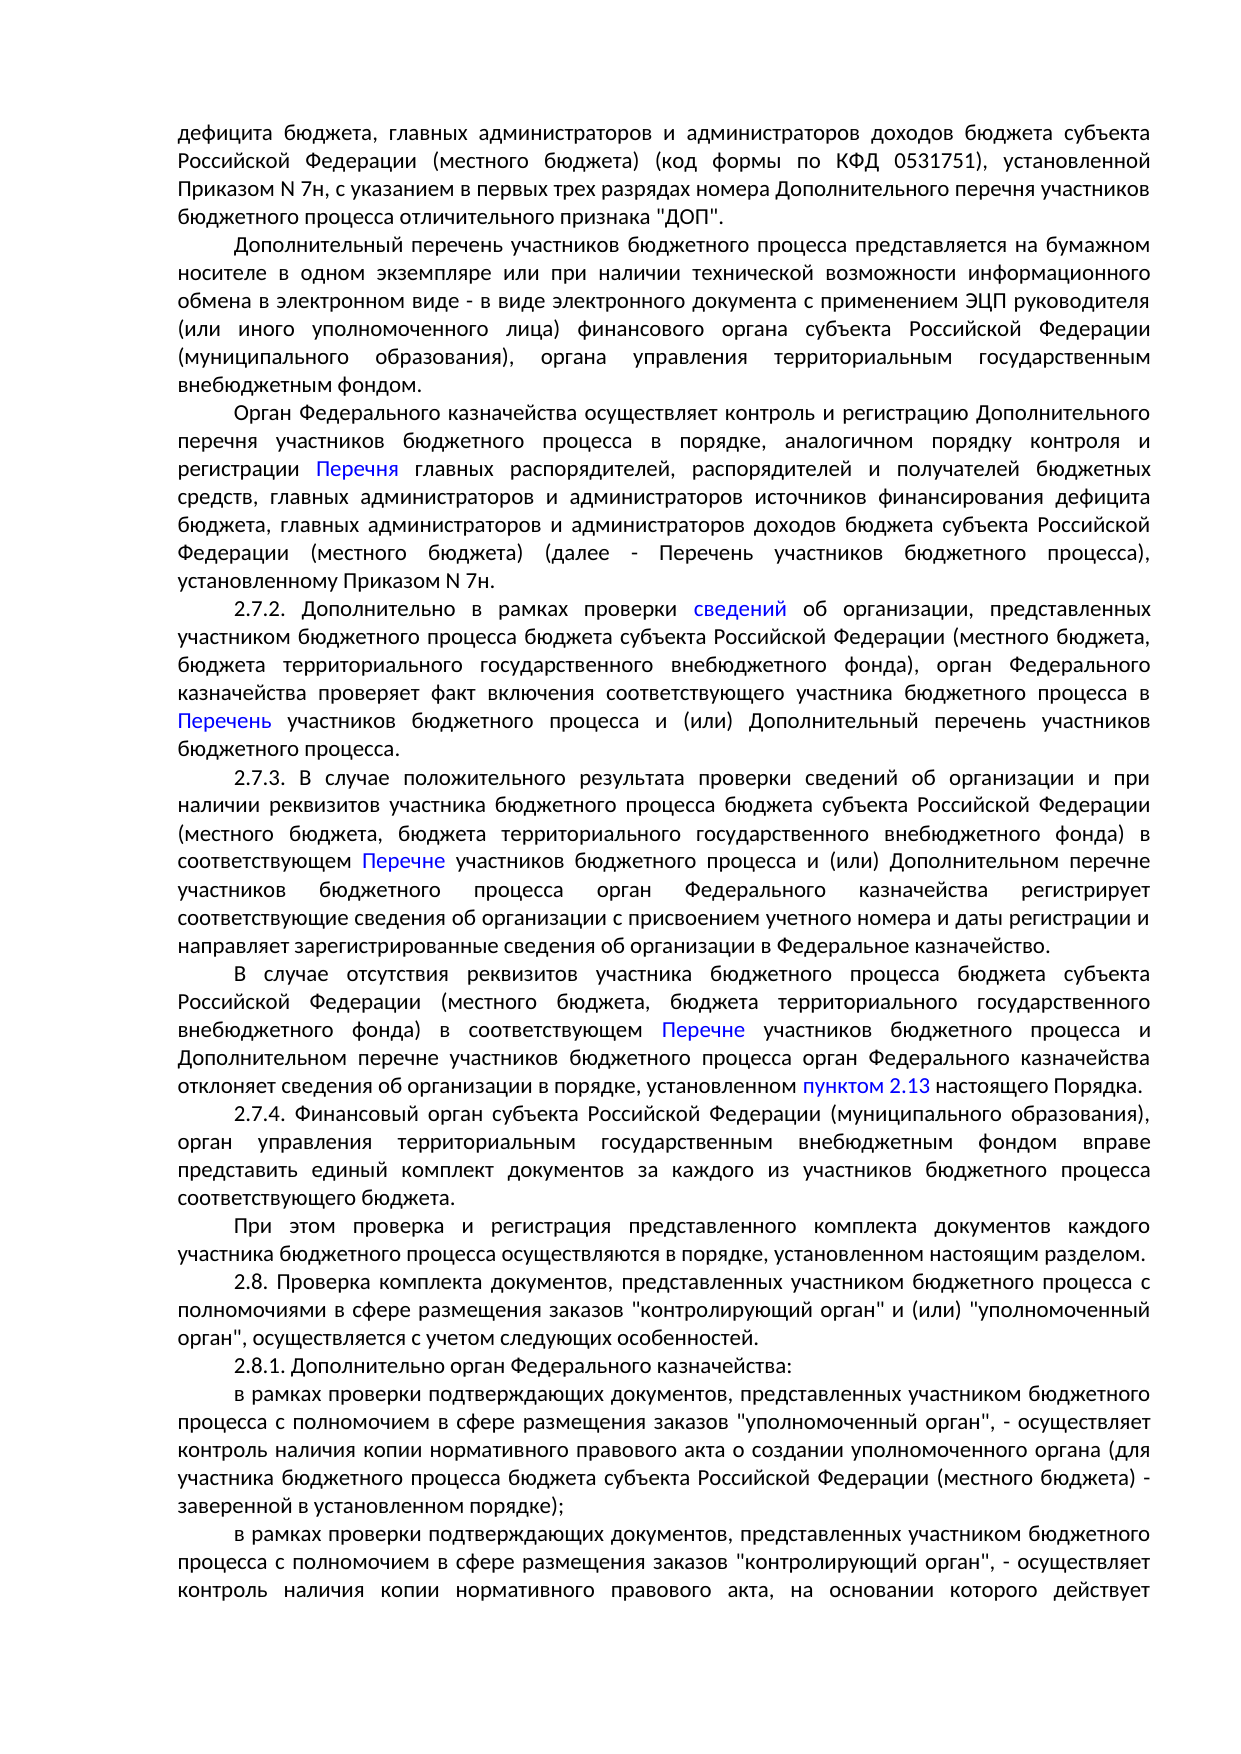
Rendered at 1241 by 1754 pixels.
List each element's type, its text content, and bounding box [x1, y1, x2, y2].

text в рамках проверки подтверждающих документов, представленных участником бюджетного процесса с полномочием в сфере размещения заказов "уполномоченный орган", - осуществляет контроль наличия копии нормативного правового акта о создании уполномоченного органа (для участника бюджетного процесса бюджета субъекта Российской Федерации (местного бюджета) - заверенной в установленном порядке); [177, 1379, 1152, 1519]
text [177, 118, 1152, 230]
text 2.8. Проверка комплекта документов, представленных участником бюджетного процесса с полномочиями в сфере размещения заказов "контролирующий орган" и (или) "уполномоченный орган", осуществляется с учетом следующих особенностей. [177, 1267, 1152, 1351]
text Орган Федерального казначейства осуществляет контроль и регистрацию Дополнительного перечня участников бюджетного процесса в порядке, аналогичном порядку контроля и регистрации Перечня главных распорядителей, распорядителей и получателей бюджетных средств, главных администраторов и администраторов источников финансирования дефицита бюджета, главных администраторов и администраторов доходов бюджета субъекта Российской Федерации (местного бюджета) (далее - Перечень участников бюджетного процесса), установленному Приказом N 7н. [177, 398, 1152, 594]
text При этом проверка и регистрация представленного комплекта документов каждого участника бюджетного процесса осуществляются в порядке, установленном настоящим разделом. [177, 1211, 1152, 1267]
text 2.7.4. Финансовый орган субъекта Российской Федерации (муниципального образования), орган управления территориальным государственным внебюджетным фондом вправе представить единый комплект документов за каждого из участников бюджетного процесса соответствующего бюджета. [177, 1099, 1152, 1211]
text 2.7.2. Дополнительно в рамках проверки сведений об организации, представленных участником бюджетного процесса бюджета субъекта Российской Федерации (местного бюджета, бюджета территориального государственного внебюджетного фонда), орган Федерального казначейства проверяет факт включения соответствующего участника бюджетного процесса в Перечень участников бюджетного процесса и (или) Дополнительный перечень участников бюджетного процесса. [177, 594, 1152, 763]
text 2.8.1. Дополнительно орган Федерального казначейства: [177, 1351, 1152, 1379]
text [177, 1519, 1152, 1603]
text 2.7.3. В случае положительного результата проверки сведений об организации и при наличии реквизитов участника бюджетного процесса бюджета субъекта Российской Федерации (местного бюджета, бюджета территориального государственного внебюджетного фонда) в соответствующем Перечне участников бюджетного процесса и (или) Дополнительном перечне участников бюджетного процесса орган Федерального казначейства регистрирует соответствующие сведения об организации с присвоением учетного номера и даты регистрации и направляет зарегистрированные сведения об организации в Федеральное казначейство. [177, 763, 1152, 959]
text В случае отсутствия реквизитов участника бюджетного процесса бюджета субъекта Российской Федерации (местного бюджета, бюджета территориального государственного внебюджетного фонда) в соответствующем Перечне участников бюджетного процесса и Дополнительном перечне участников бюджетного процесса орган Федерального казначейства отклоняет сведения об организации в порядке, установленном пунктом 2.13 настоящего Порядка. [177, 959, 1152, 1099]
text Дополнительный перечень участников бюджетного процесса представляется на бумажном носителе в одном экземпляре или при наличии технической возможности информационного обмена в электронном виде - в виде электронного документа с применением ЭЦП руководителя (или иного уполномоченного лица) финансового органа субъекта Российской Федерации (муниципального образования), органа управления территориальным государственным внебюджетным фондом. [177, 230, 1152, 398]
